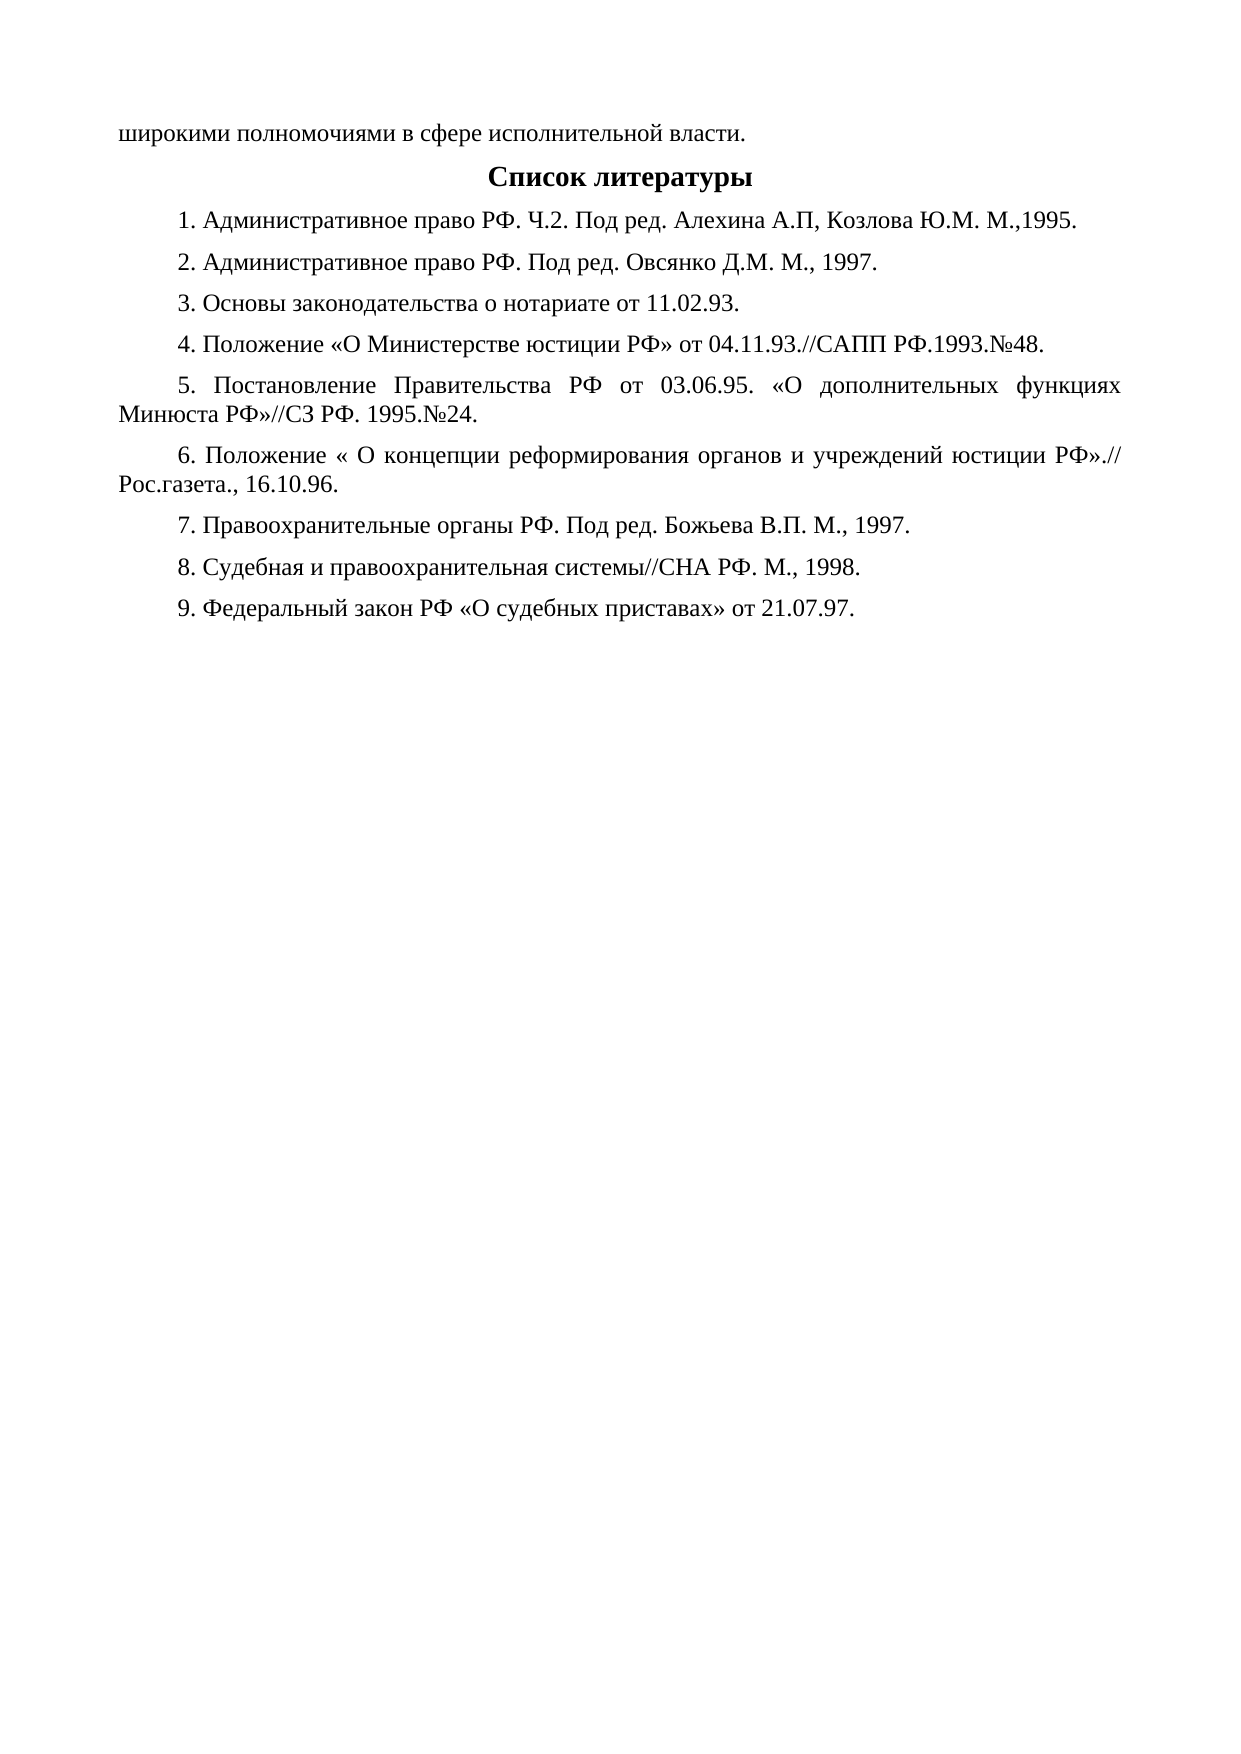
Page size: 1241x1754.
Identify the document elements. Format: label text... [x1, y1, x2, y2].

text 3. Основы законодательства о нотариате от 11.02.93. [118, 288, 1122, 317]
text 8. Судебная и правоохранительная системы//СНА РФ. М., 1998. [118, 552, 1122, 580]
text 5. Постановление Правительства РФ от 03.06.95. «О дополнительных функциях Минюста РФ»//СЗ РФ. 1995.№24. [118, 370, 1122, 428]
text 6. Положение « О концепции реформирования органов и учреждений юстиции РФ».// Рос.газета., 16.10.96. [118, 440, 1122, 498]
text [118, 118, 1122, 147]
text 2. Административное право РФ. Под ред. Овсянко Д.М. М., 1997. [118, 247, 1122, 275]
text 7. Правоохранительные органы РФ. Под ред. Божьева В.П. М., 1997. [118, 510, 1122, 539]
text Список литературы [118, 159, 1122, 193]
text 1. Административное право РФ. Ч.2. Под ред. Алехина А.П, Козлова Ю.М. М.,1995. [118, 205, 1122, 234]
text 9. Федеральный закон РФ «О судебных приставах» от 21.07.97. [118, 593, 1122, 622]
text 4. Положение «О Министерстве юстиции РФ» от 04.11.93.//САПП РФ.1993.№48. [118, 329, 1122, 358]
